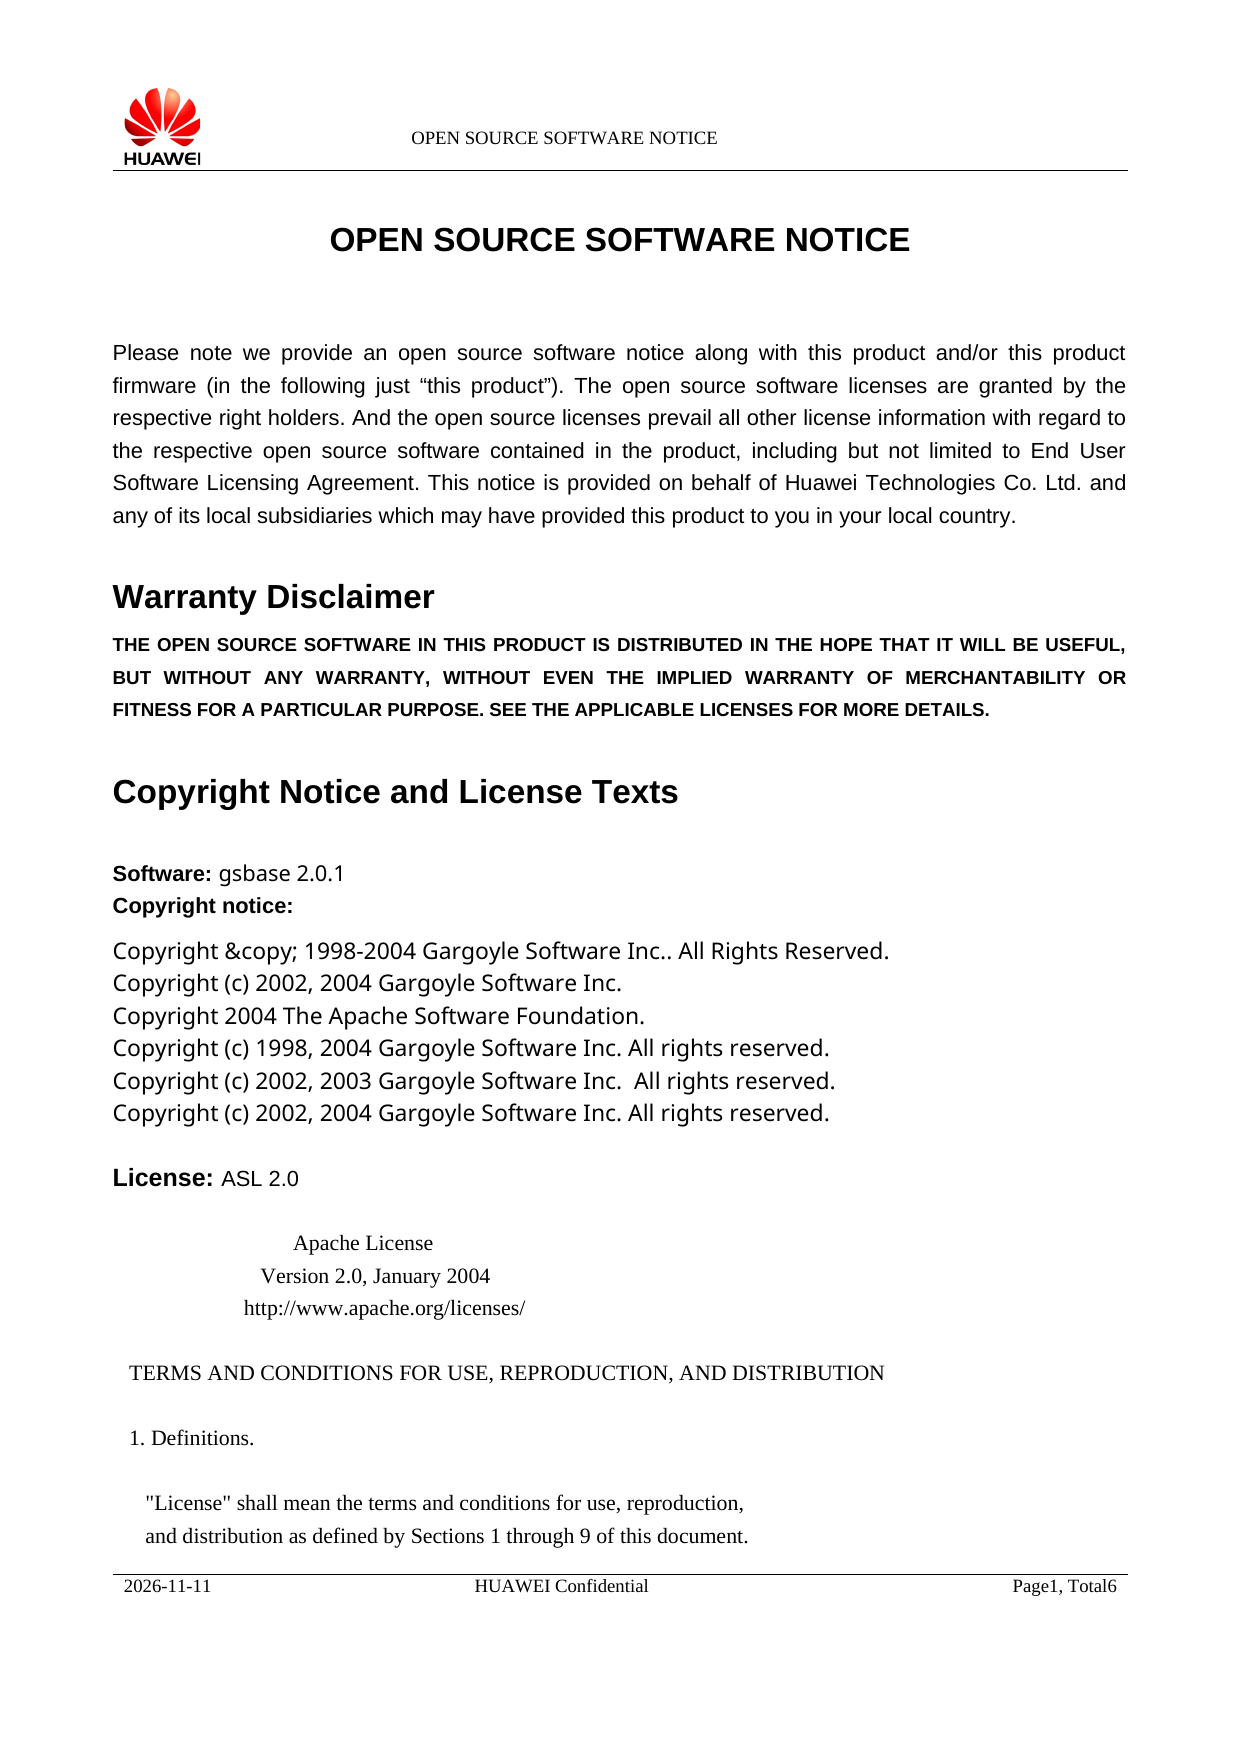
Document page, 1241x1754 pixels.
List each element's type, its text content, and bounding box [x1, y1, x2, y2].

text Warranty Disclaimer [112, 564, 1128, 629]
text Please note we provide an open source software notice along with this product and/or this product firmware (in the following just “this product”). The open source software licenses are granted by the respective right holders. And the open source licenses prevail all other license information with regard to the respective open source software contained in the product, including but not limited to End User Software Licensing Agreement. This notice is provided on behalf of Huawei Technologies Co. Ltd. and any of its local subsidiaries which may have provided this product to you in your local country. [112, 336, 1128, 531]
text OPEN SOURCE SOFTWARE NOTICE [112, 206, 1128, 271]
text Copyright &copy; 1998-2004 Gargoyle Software Inc.. All Rights Reserved. Copyright (c) 2002, 2004 Gargoyle Software Inc. Copyright 2004 The Apache Software Foundation. Copyright (c) 1998, 2004 Gargoyle Software Inc. All rights reserved. Copyright (c) 2002, 2003 Gargoyle Software Inc. All rights reserved. Copyright (c) 2002, 2004 Gargoyle Software Inc. All rights reserved. [112, 934, 1128, 1161]
text The open source software in this product is distributed in the hope that it will be useful, but WITHOUT ANY WARRANTY, without even the implied warranty of MERCHANTABILITY or FITNESS FOR A PARTICULAR PURPOSE. See the applicable licenses for more details. [112, 629, 1128, 726]
text Copyright Notice and License Texts [112, 759, 1128, 824]
text Copyright notice: [112, 889, 1128, 921]
title Software: gsbase 2.0.1 [112, 856, 1128, 889]
picture [124, 88, 201, 165]
text License: ASL 2.0 [112, 1161, 1128, 1194]
